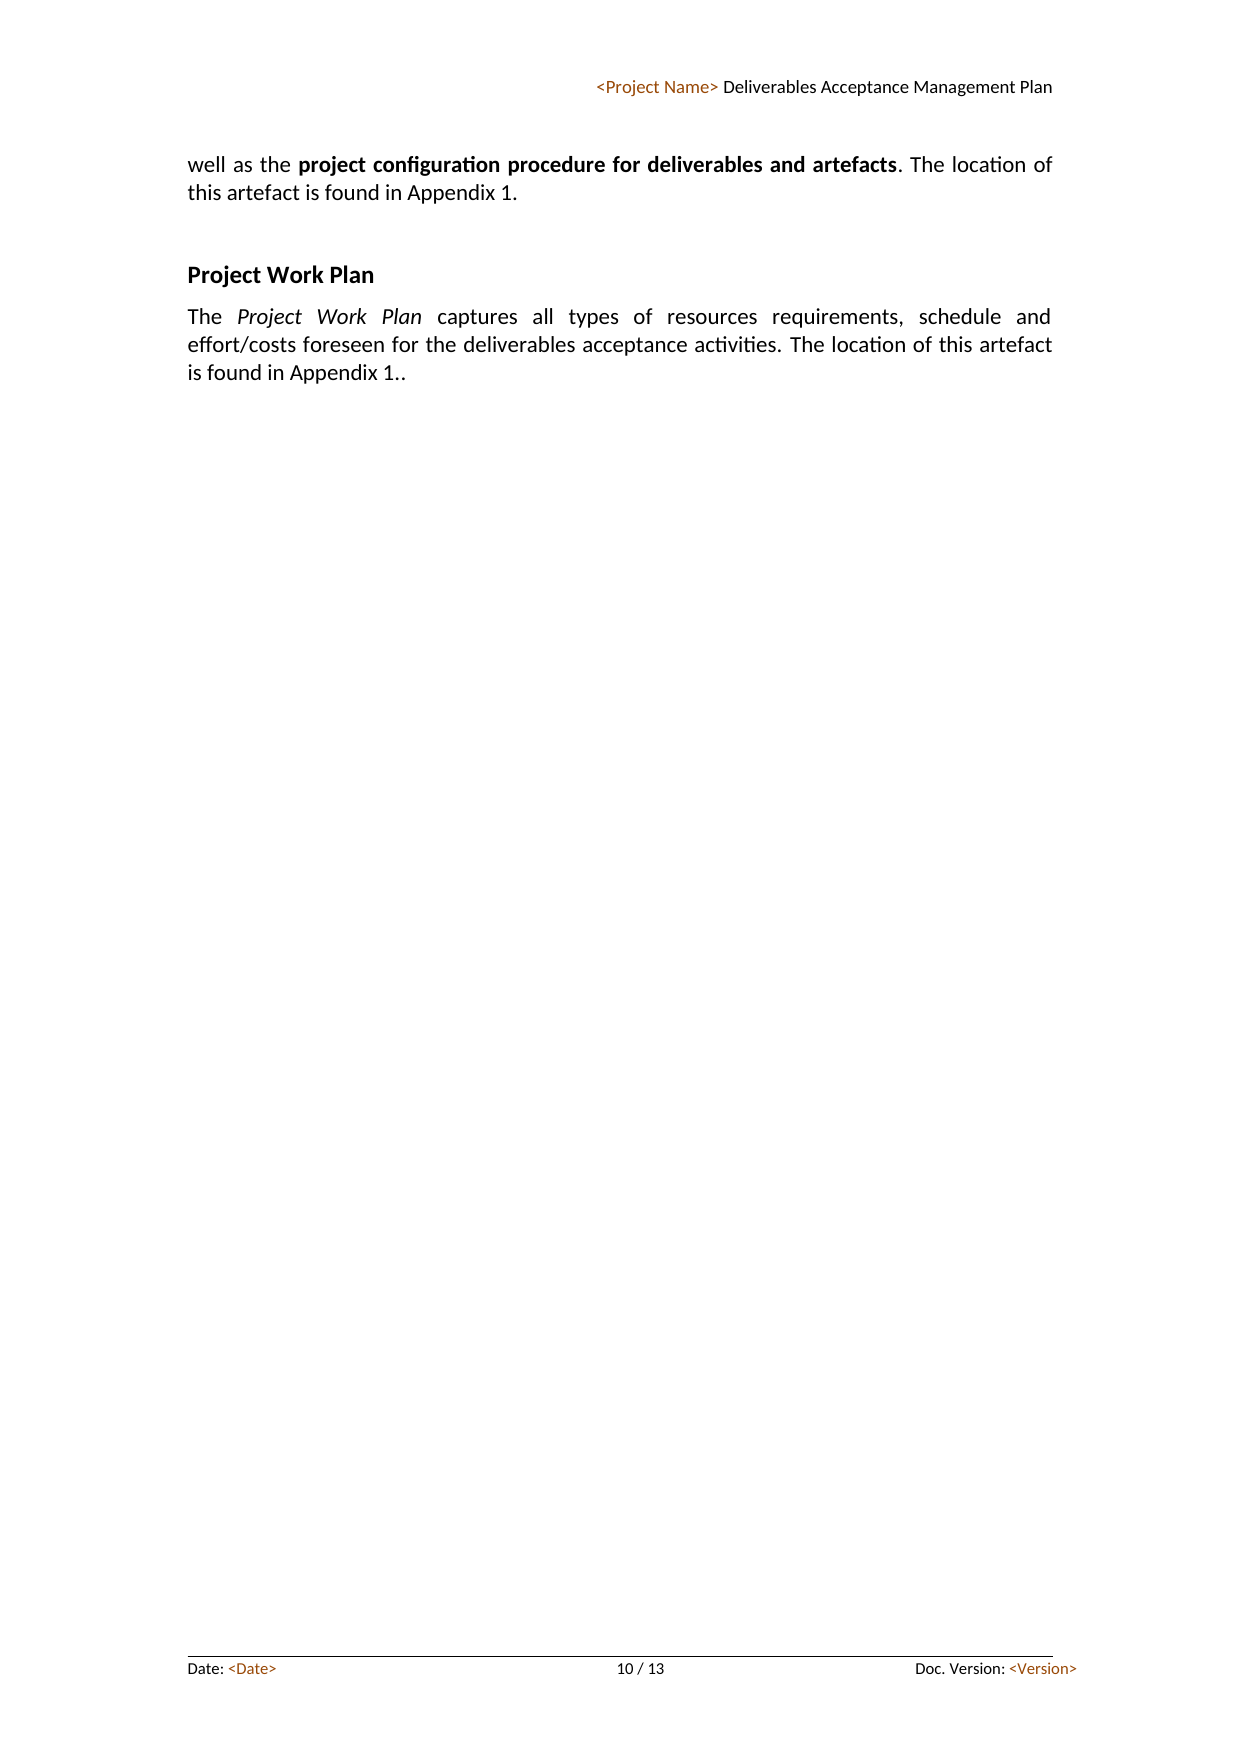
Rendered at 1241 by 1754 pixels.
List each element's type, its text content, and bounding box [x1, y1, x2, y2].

text The Project Work Plan captures all types of resources requirements, schedule and effort/costs foreseen for the deliverables acceptance activities. The location of this artefact is found in Appendix 1.. [187, 302, 1053, 386]
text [187, 150, 1053, 206]
text Project Work Plan [187, 259, 1053, 289]
